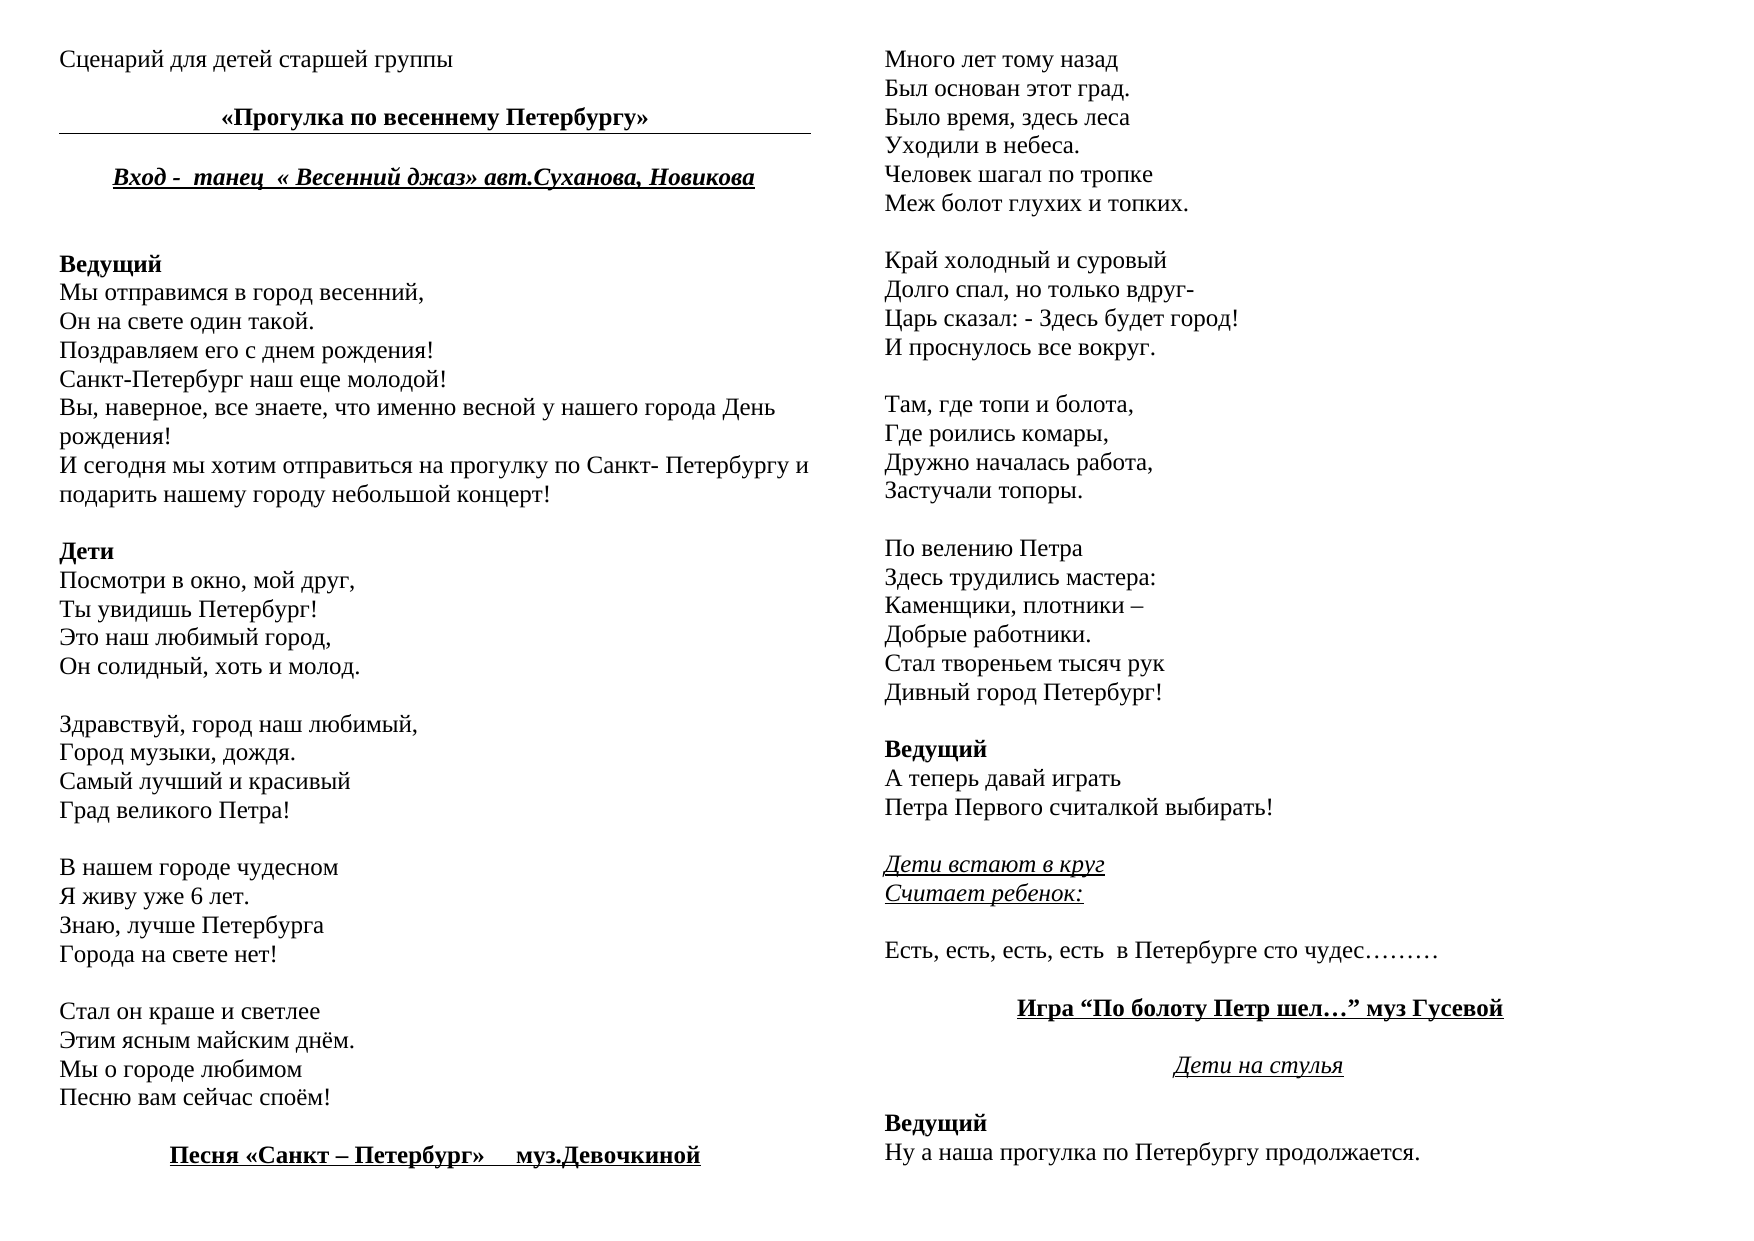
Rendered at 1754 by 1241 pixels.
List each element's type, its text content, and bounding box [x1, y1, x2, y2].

text Песню вам сейчас споём! [59, 1082, 811, 1111]
text И проснулось все вокруг. [884, 332, 1636, 361]
text Долго спал, но только вдруг- [884, 274, 1636, 303]
text Игра “По болоту Петр шел…” муз Гусевой [884, 993, 1636, 1022]
text Сценарий для детей старшей группы [59, 44, 811, 73]
text Есть, есть, есть, есть в Петербурге сто чудес……… [884, 936, 1636, 964]
text Самый лучший и красивый [59, 766, 811, 795]
text И сегодня мы хотим отправиться на прогулку по Санкт- Петербургу и подарить нашему городу небольшой концерт! [59, 450, 811, 507]
text Там, где топи и болота, [884, 389, 1636, 418]
text Дети на стулья [884, 1051, 1636, 1079]
text Он солидный, хоть и молод. [59, 651, 811, 680]
text Человек шагал по тропке [884, 159, 1636, 188]
text Здесь трудились мастера: [884, 562, 1636, 591]
text Поздравляем его с днем рождения! [59, 335, 811, 364]
text Меж болот глухих и топких. [884, 188, 1636, 217]
text Я живу уже 6 лет. [59, 881, 811, 910]
text Град великого Петра! [59, 795, 811, 824]
text Города на свете нет! [59, 939, 811, 967]
text Дивный город Петербург! [884, 677, 1636, 706]
text Стал твореньем тысяч рук [884, 648, 1636, 677]
text Считает ребенок: [884, 878, 1636, 907]
text Много лет тому назад [884, 44, 1636, 73]
text Знаю, лучше Петербурга [59, 910, 811, 939]
text По велению Петра [884, 533, 1636, 562]
text Город музыки, дождя. [59, 737, 811, 766]
text Петра Первого считалкой выбирать! [884, 792, 1636, 821]
text Он на свете один такой. [59, 306, 811, 335]
text А теперь давай играть [884, 763, 1636, 792]
text Где роились комары, [884, 418, 1636, 447]
text Дети [59, 536, 811, 565]
text Ведущий [884, 734, 1636, 763]
text Ведущий [59, 249, 811, 277]
text Дети встают в круг [884, 849, 1636, 878]
text Этим ясным майским днём. Мы о городе любимом [59, 1025, 811, 1082]
text Край холодный и суровый [884, 246, 1636, 274]
text Стал он краше и светлее [59, 996, 811, 1025]
text Песня «Санкт – Петербург» муз.Девочкиной [59, 1140, 811, 1169]
text Был основан этот град. [884, 73, 1636, 102]
text Ты увидишь Петербург! [59, 594, 811, 622]
text Застучали топоры. [884, 476, 1636, 504]
text Дружно началась работа, [884, 447, 1636, 476]
text Посмотри в окно, мой друг, [59, 565, 811, 594]
text Ведущий [884, 1108, 1636, 1137]
text В нашем городе чудесном [59, 852, 811, 881]
text Каменщики, плотники – [884, 591, 1636, 619]
text Уходили в небеса. [884, 131, 1636, 159]
text «Прогулка по весеннему Петербургу» [59, 102, 811, 133]
text Вы, наверное, все знаете, что именно весной у нашего города День рождения! [59, 392, 811, 450]
text Мы отправимся в город весенний, [59, 277, 811, 306]
text Ну а наша прогулка по Петербургу продолжается. [884, 1137, 1636, 1166]
text Царь сказал: - Здесь будет город! [884, 303, 1636, 332]
text Здравствуй, город наш любимый, [59, 709, 811, 737]
text Было время, здесь леса [884, 102, 1636, 131]
text Вход - танец « Весенний джаз» авт.Суханова, Новикова [59, 162, 811, 191]
text Санкт-Петербург наш еще молодой! [59, 364, 811, 392]
text Это наш любимый город, [59, 622, 811, 651]
text Добрые работники. [884, 619, 1636, 648]
